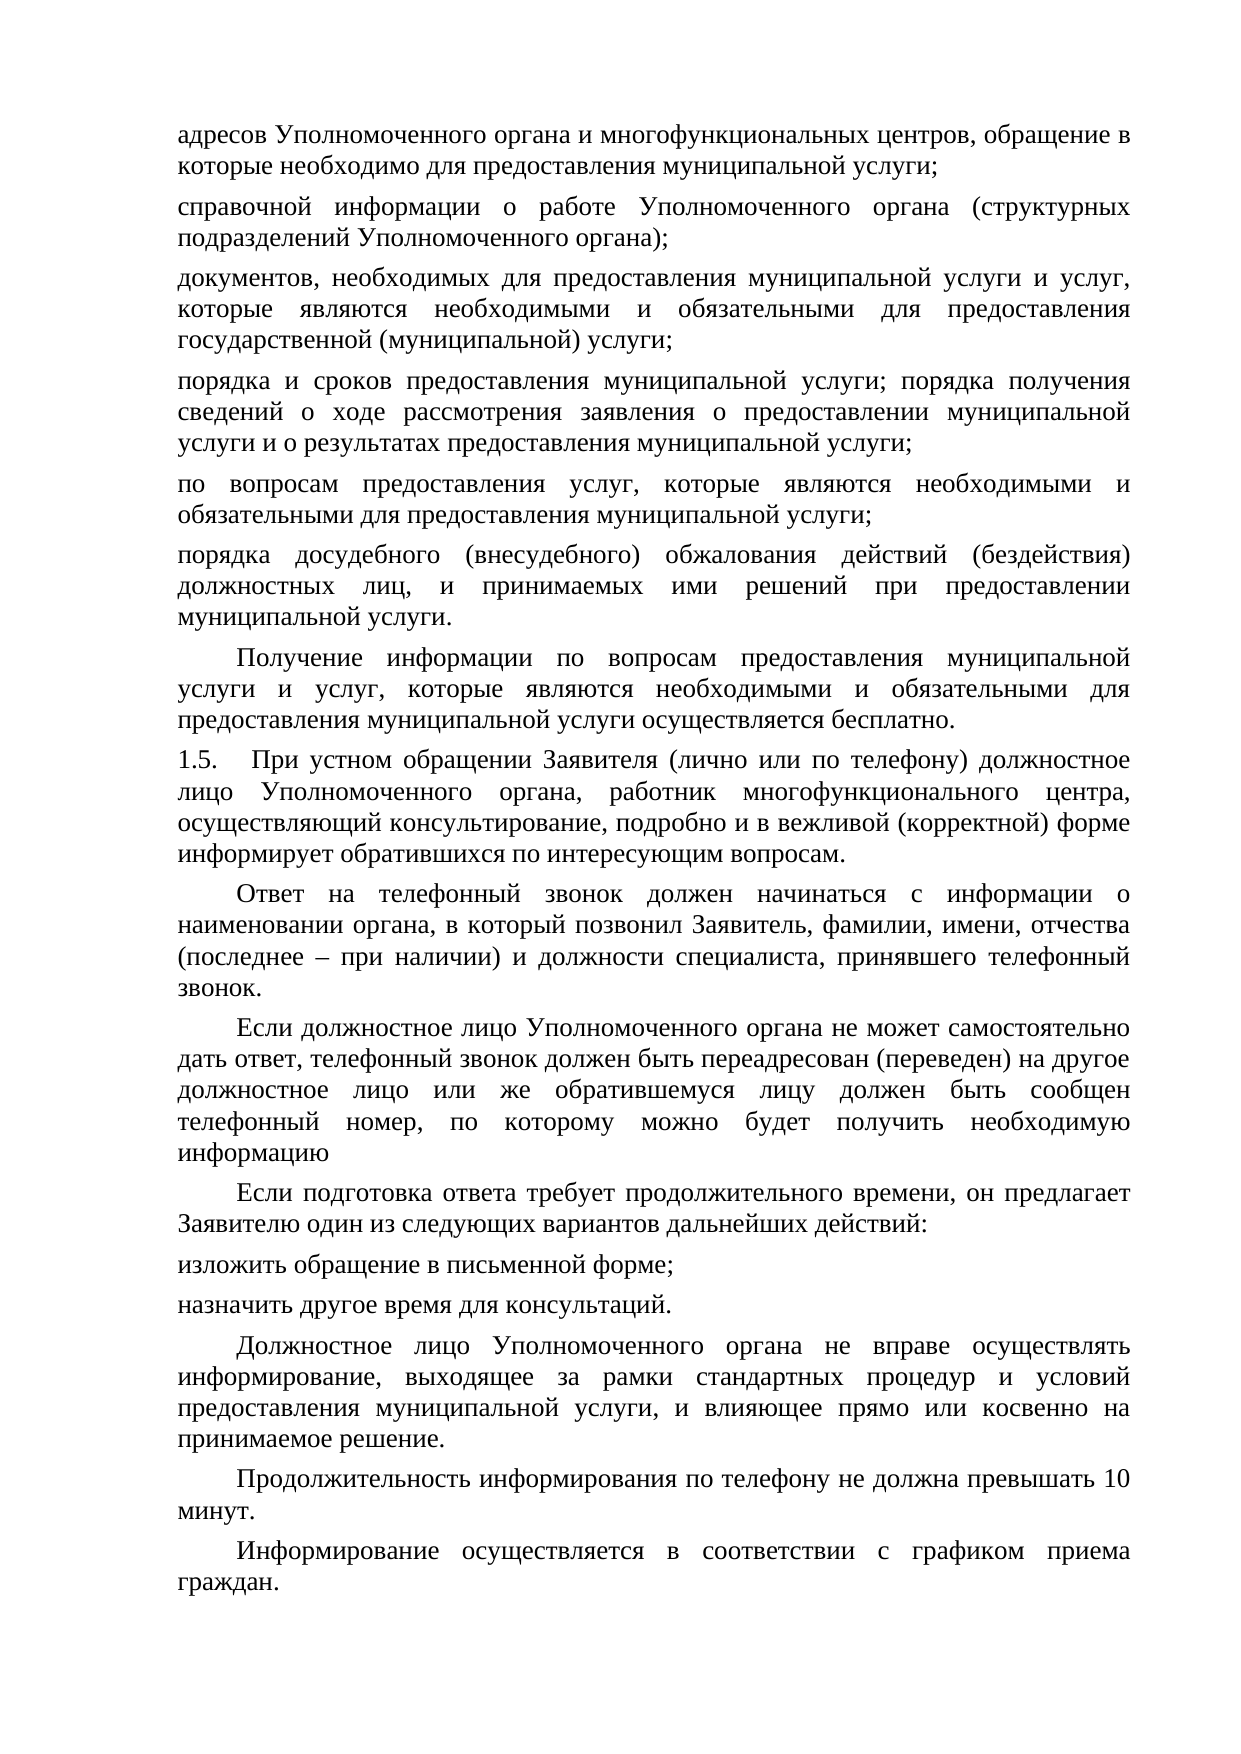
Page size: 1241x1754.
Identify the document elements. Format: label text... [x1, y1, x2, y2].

text справочной информации о работе Уполномоченного органа (структурных подразделений Уполномоченного органа); [177, 190, 1132, 252]
text Ответ на телефонный звонок должен начинаться с информации о наименовании органа, в который позвонил Заявитель, фамилии, имени, отчества (последнее – при наличии) и должности специалиста, принявшего телефонный звонок. [177, 877, 1132, 1002]
text 1.5. При устном обращении Заявителя (лично или по телефону) должностное лицо Уполномоченного органа, работник многофункционального центра, осуществляющий консультирование, подробно и в вежливой (корректной) форме информирует обратившихся по интересующим вопросам. [177, 744, 1132, 868]
text Должностное лицо Уполномоченного органа не вправе осуществлять информирование, выходящее за рамки стандартных процедур и условий предоставления муниципальной услуги, и влияющее прямо или косвенно на принимаемое решение. [177, 1329, 1132, 1453]
text назначить другое время для консультаций. [177, 1288, 1132, 1319]
text Если подготовка ответа требует продолжительного времени, он предлагает Заявителю один из следующих вариантов дальнейших действий: [177, 1176, 1132, 1239]
text адресов Уполномоченного органа и многофункциональных центров, обращение в которые необходимо для предоставления муниципальной услуги; [177, 118, 1132, 180]
text порядка досудебного (внесудебного) обжалования действий (бездействия) должностных лиц, и принимаемых ими решений при предоставлении муниципальной услуги. [177, 538, 1132, 632]
text Информирование осуществляется в соответствии с графиком приема граждан. [177, 1534, 1132, 1596]
text документов, необходимых для предоставления муниципальной услуги и услуг, которые являются необходимыми и обязательными для предоставления государственной (муниципальной) услуги; [177, 261, 1132, 355]
text по вопросам предоставления услуг, которые являются необходимыми и обязательными для предоставления муниципальной услуги; [177, 467, 1132, 529]
text Получение информации по вопросам предоставления муниципальной услуги и услуг, которые являются необходимыми и обязательными для предоставления муниципальной услуги осуществляется бесплатно. [177, 641, 1132, 734]
text порядка и сроков предоставления муниципальной услуги; порядка получения сведений о ходе рассмотрения заявления о предоставлении муниципальной услуги и о результатах предоставления муниципальной услуги; [177, 364, 1132, 457]
text Если должностное лицо Уполномоченного органа не может самостоятельно дать ответ, телефонный звонок должен быть переадресован (переведен) на другое должностное лицо или же обратившемуся лицу должен быть сообщен телефонный номер, по которому можно будет получить необходимую информацию [177, 1011, 1132, 1167]
text изложить обращение в письменной форме; [177, 1248, 1132, 1279]
text Продолжительность информирования по телефону не должна превышать 10 минут. [177, 1463, 1132, 1525]
